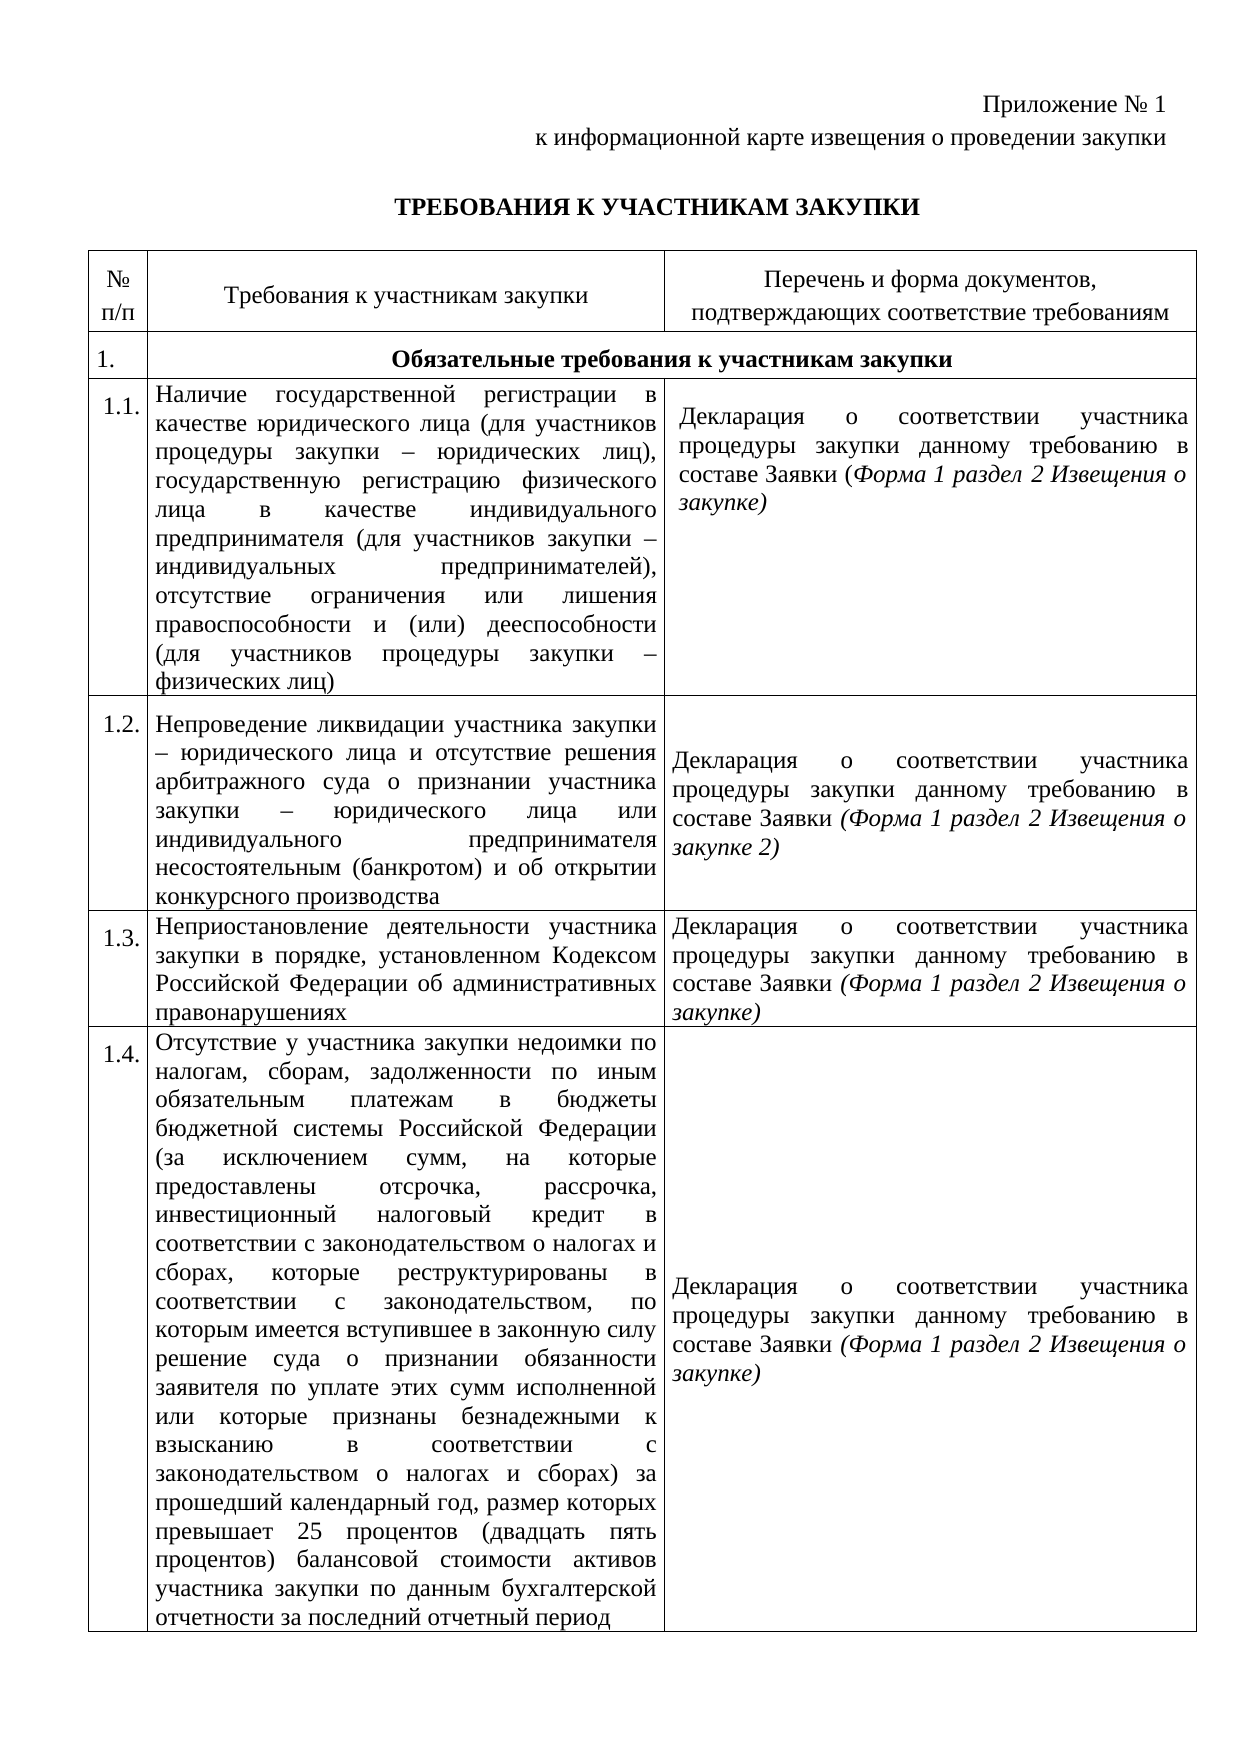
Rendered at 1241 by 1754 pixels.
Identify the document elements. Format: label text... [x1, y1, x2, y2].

table_cell [89, 696, 147, 910]
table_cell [665, 1027, 1196, 1631]
table_cell [89, 1027, 147, 1631]
table_header Перечень и форма документов, подтверждающих соответствие требованиям [665, 251, 1196, 331]
table_header Требования к участникам закупки [148, 251, 664, 331]
table_cell Неприостановление деятельности участника закупки в порядке, установленном Кодексом Российской Федерации об административных правонарушениях [148, 911, 664, 1026]
table_cell Декларация о соответствии участника процедуры закупки данному требованию в составе Заявки (Форма 1 раздел 2 Извещения о закупке) [665, 911, 1196, 1026]
table_cell Наличие государственной регистрации в качестве юридического лица (для участников процедуры закупки – юридических лиц), государственную регистрацию физического лица в качестве индивидуального предпринимателя (для участников закупки – индивидуальных предпринимателей), отсутствие ограничения или лишения правоспособности и (или) дееспособности (для участников процедуры закупки – физических лиц) [148, 379, 664, 695]
text ТРЕБОВАНИЯ К УЧАСТНИКАМ ЗАКУПКИ [148, 192, 1166, 221]
table_header № п/п [89, 251, 147, 331]
text Приложение № 1 к информационной карте извещения о проведении закупки [148, 89, 1166, 150]
table_cell Обязательные требования к участникам закупки [148, 332, 1196, 378]
table_cell [89, 332, 147, 378]
table_cell [89, 379, 147, 695]
table_cell Непроведение ликвидации участника закупки – юридического лица и отсутствие решения арбитражного суда о признании участника закупки – юридического лица или индивидуального предпринимателя несостоятельным (банкротом) и об открытии конкурсного производства [148, 696, 664, 910]
table_cell Декларация о соответствии участника процедуры закупки данному требованию в составе Заявки (Форма 1 раздел 2 Извещения о закупке 2) [665, 696, 1196, 910]
table_cell Декларация о соответствии участника процедуры закупки данному требованию в составе Заявки (Форма 1 раздел 2 Извещения о закупке) [665, 379, 1196, 695]
table_cell Отсутствие у участника закупки недоимки по налогам, сборам, задолженности по иным обязательным платежам в бюджеты бюджетной системы Российской Федерации (за исключением сумм, на которые предоставлены отсрочка, рассрочка, инвестиционный налоговый кредит в соответствии с законодательством о налогах и сборах, которые реструктурированы в соответствии с законодательством, по которым имеется вступившее в законную силу решение суда о признании обязанности заявителя по уплате этих сумм исполненной или которые признаны безнадежными к взысканию в соответствии с законодательством о налогах и сборах) за прошедший календарный год, размер которых превышает 25 процентов (двадцать пять процентов) балансовой стоимости активов участника закупки по данным бухгалтерской отчетности за последний отчетный период [148, 1027, 664, 1631]
table_cell [89, 911, 147, 1026]
